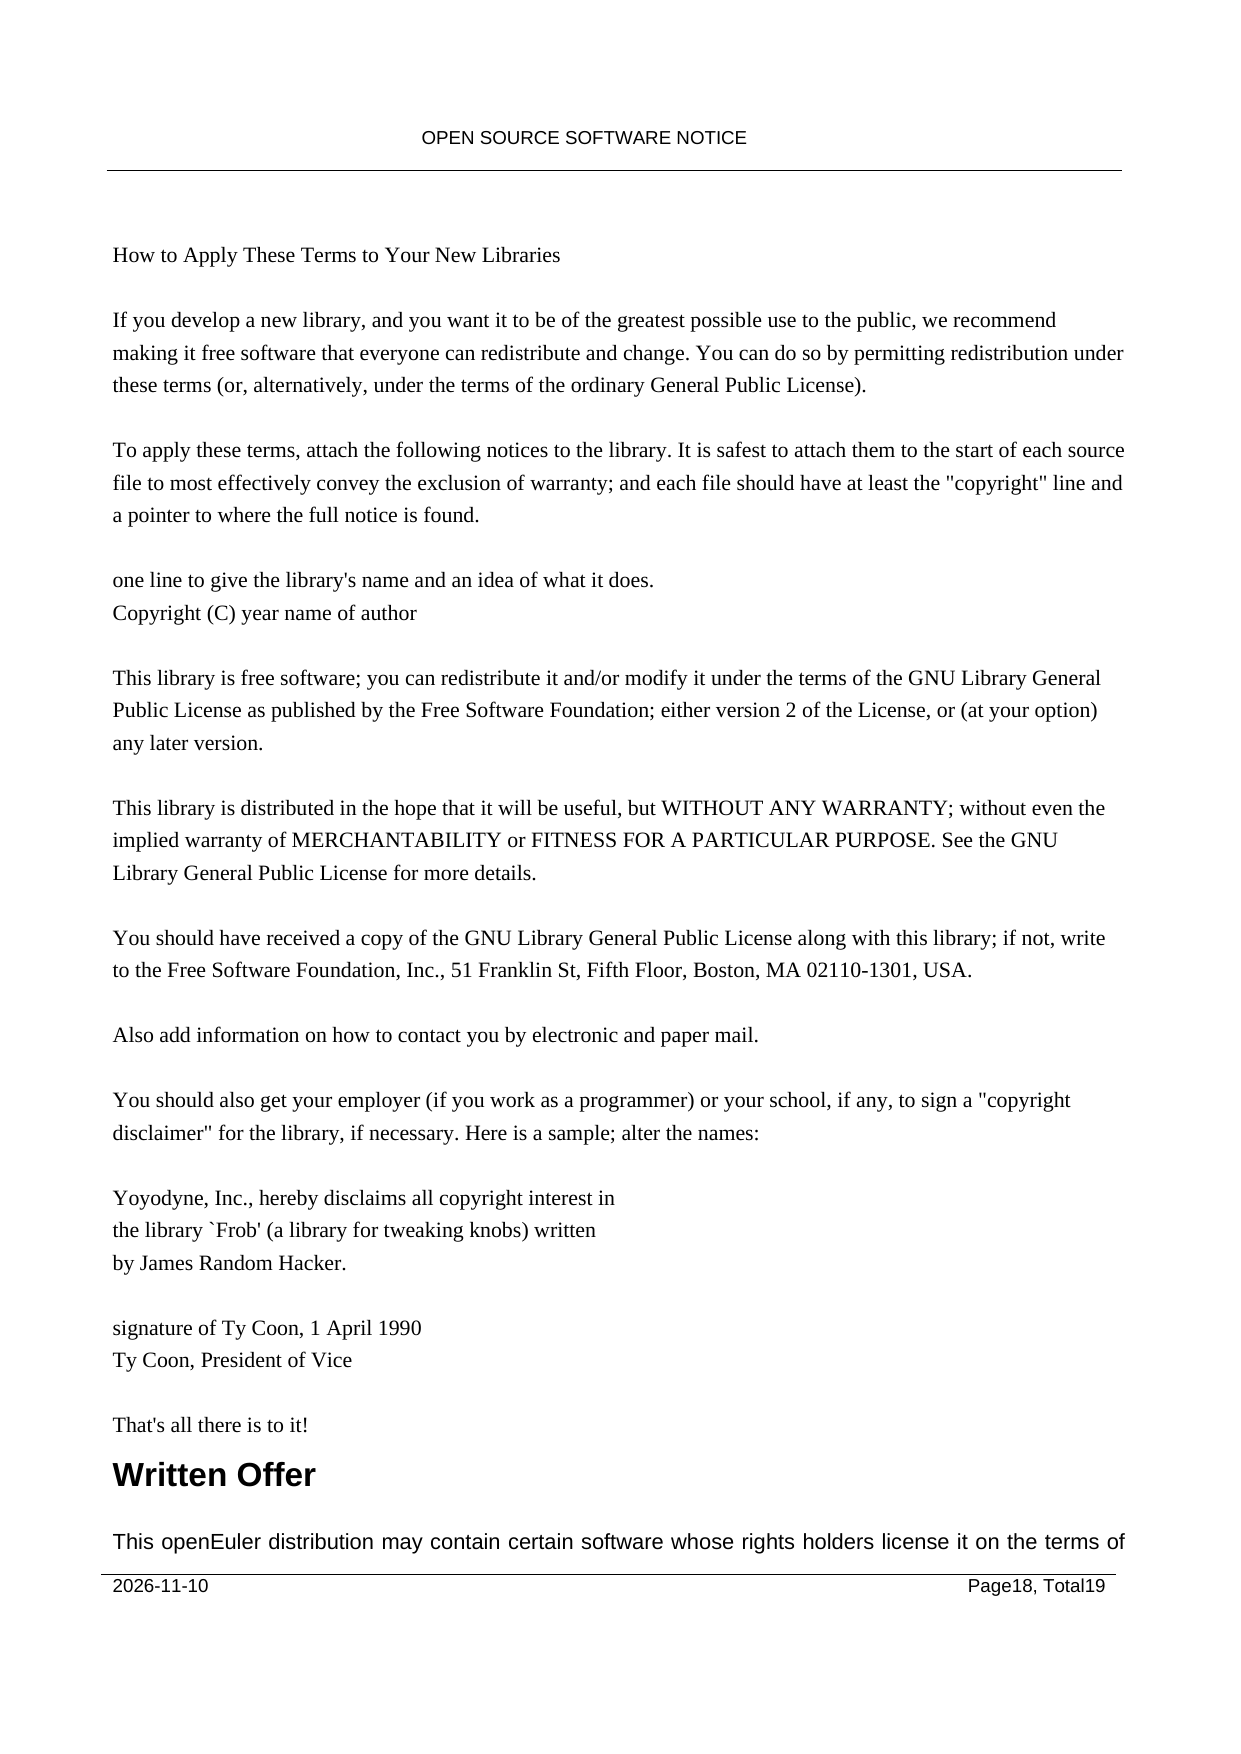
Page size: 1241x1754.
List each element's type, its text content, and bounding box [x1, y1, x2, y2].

text Written Offer [112, 1441, 1128, 1506]
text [112, 1526, 1128, 1558]
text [112, 206, 1128, 1441]
